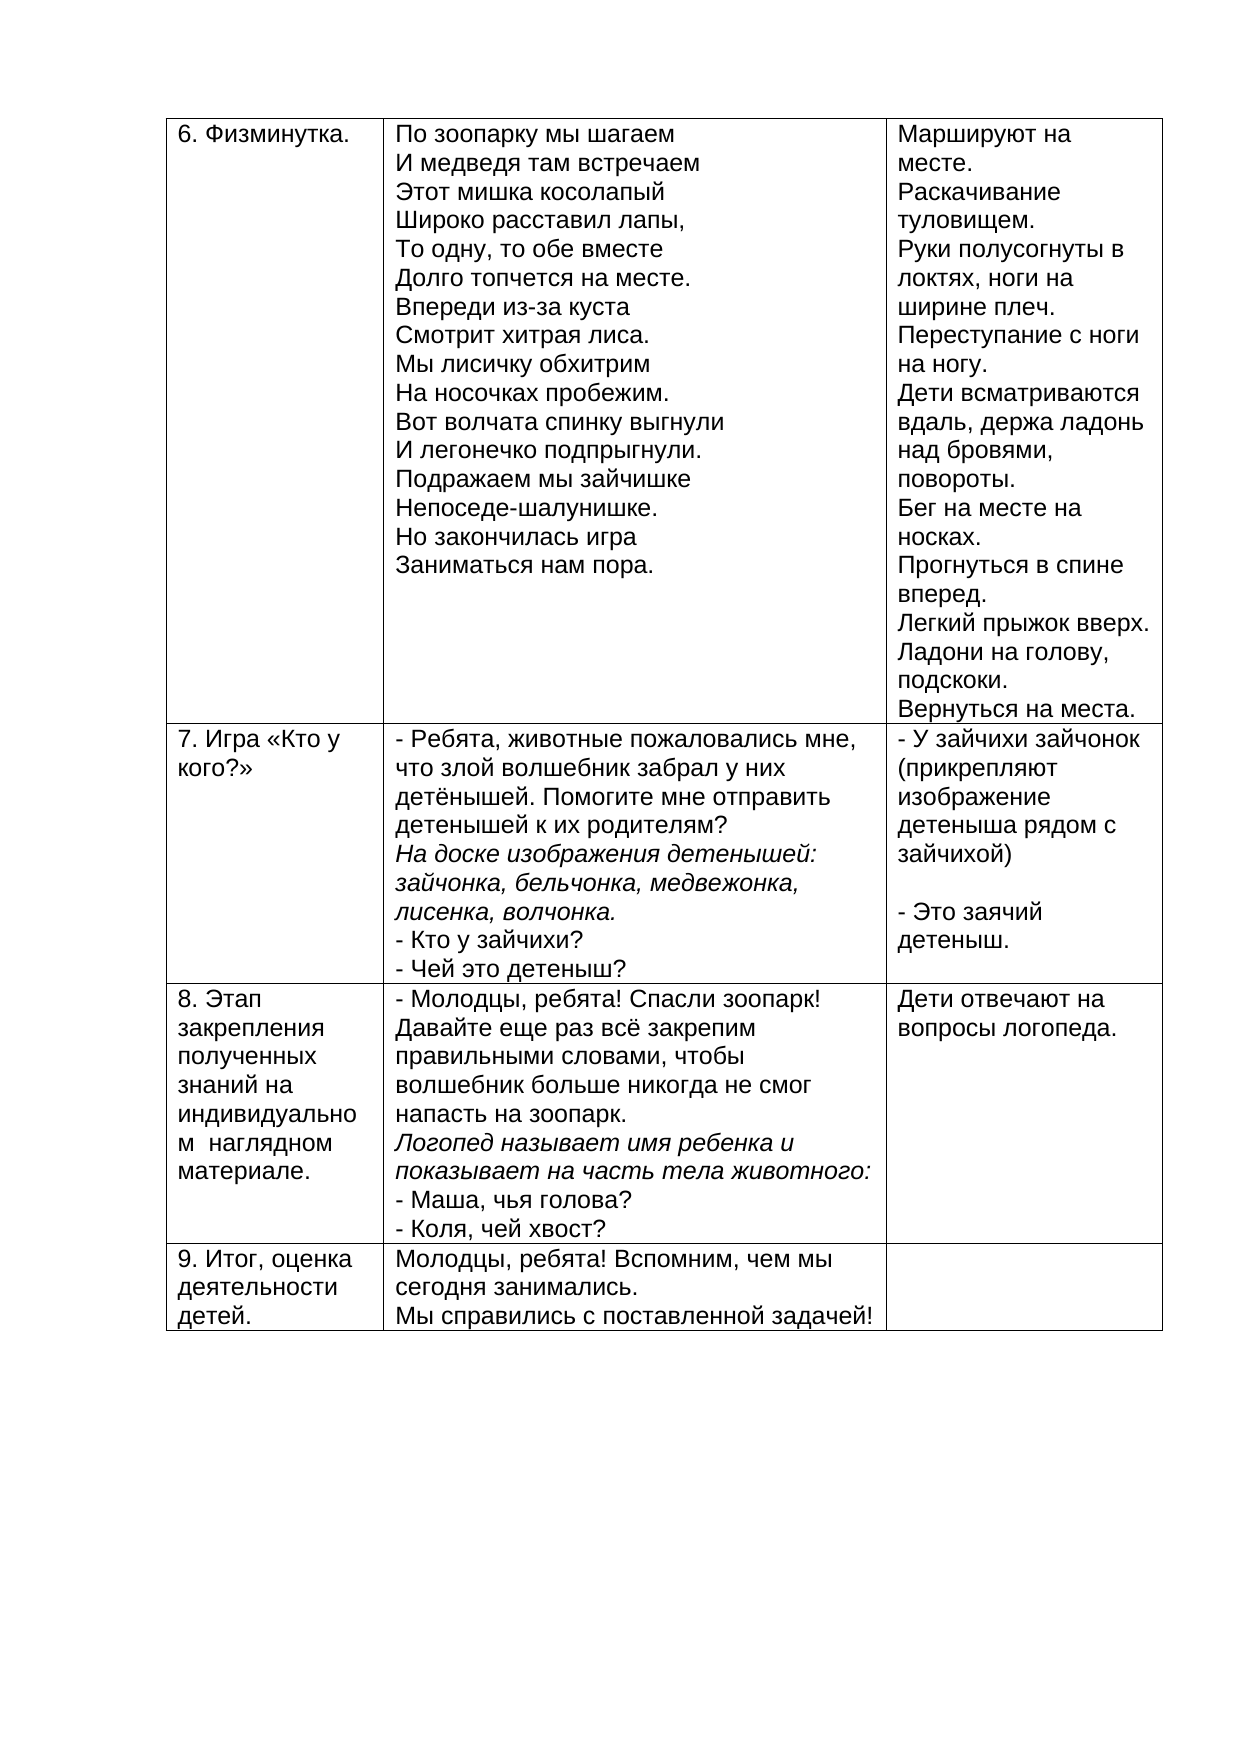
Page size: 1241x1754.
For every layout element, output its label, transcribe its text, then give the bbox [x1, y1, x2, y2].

table_cell - У зайчихи зайчонок (прикрепляют изображение детеныша рядом с зайчихой) - Это заячий детеныш. [887, 724, 1162, 983]
table_cell По зоопарку мы шагаем И медведя там встречаем Этот мишка косолапый Широко расставил лапы, То одну, то обе вместе Долго топчется на месте. Впереди из-за куста Смотрит хитрая лиса. Мы лисичку обхитрим На носочках пробежим. Вот волчата спинку выгнули И легонечко подпрыгнули. Подражаем мы зайчишке Непоседе-шалунишке. Но закончилась игра Заниматься нам пора. [384, 119, 886, 723]
table_cell 8. Этап закрепления полученных знаний на индивидуальном наглядном материале. [167, 984, 383, 1242]
table_cell - Ребята, животные пожаловались мне, что злой волшебник забрал у них детёнышей. Помогите мне отправить детенышей к их родителям? На доске изображения детенышей: зайчонка, бельчонка, медвежонка, лисенка, волчонка. - Кто у зайчихи? - Чей это детеныш? [384, 724, 886, 983]
table_cell 6. Физминутка. [167, 119, 383, 723]
table_cell Молодцы, ребята! Вспомним, чем мы сегодня занимались. Мы справились с поставленной задачей! [384, 1244, 886, 1330]
table_cell Маршируют на месте. Раскачивание туловищем. Руки полусогнуты в локтях, ноги на ширине плеч. Переступание с ноги на ногу. Дети всматриваются вдаль, держа ладонь над бровями, повороты. Бег на месте на носках. Прогнуться в спине вперед. Легкий прыжок вверх. Ладони на голову, подскоки. Вернуться на места. [887, 119, 1162, 723]
table_cell 7. Игра «Кто у кого?» [167, 724, 383, 983]
table_cell [887, 1244, 1162, 1330]
table_cell - Молодцы, ребята! Спасли зоопарк! Давайте еще раз всё закрепим правильными словами, чтобы волшебник больше никогда не смог напасть на зоопарк. Логопед называет имя ребенка и показывает на часть тела животного: - Маша, чья голова? - Коля, чей хвост? [384, 984, 886, 1242]
table_cell 9. Итог, оценка деятельности детей. [167, 1244, 383, 1330]
table_cell Дети отвечают на вопросы логопеда. [887, 984, 1162, 1242]
